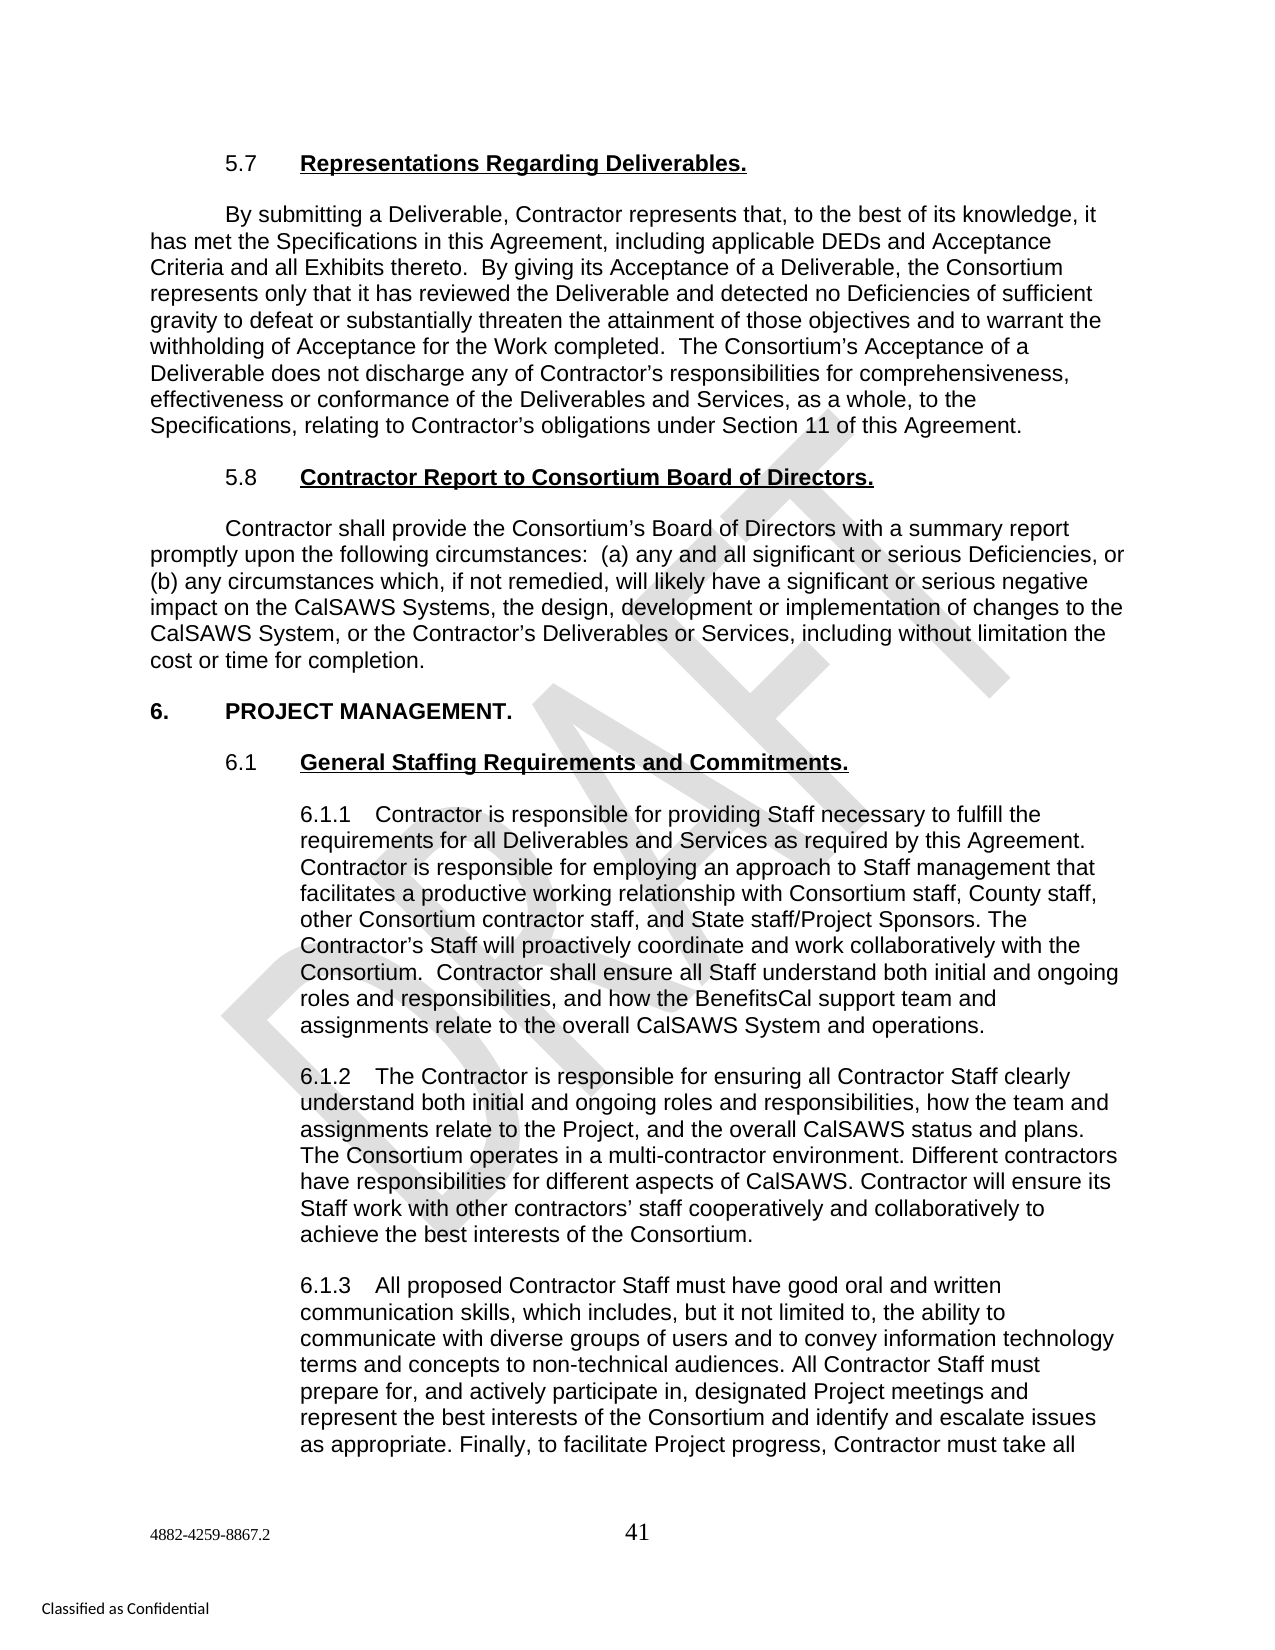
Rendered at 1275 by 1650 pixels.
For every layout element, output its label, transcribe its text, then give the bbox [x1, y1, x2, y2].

text Representations Regarding Deliverables. [225, 150, 1125, 176]
text Contractor is responsible for providing Staff necessary to fulfill the requirements for all Deliverables and Services as required by this Agreement. Contractor is responsible for employing an approach to Staff management that facilitates a productive working relationship with Consortium staff, County staff, other Consortium contractor staff, and State staff/Project Sponsors. The Contractor’s Staff will proactively coordinate and work collaboratively with the Consortium. Contractor shall ensure all Staff understand both initial and ongoing roles and responsibilities, and how the BenefitsCal support team and assignments relate to the overall CalSAWS System and operations. [300, 801, 1125, 1038]
text Contractor shall provide the Consortium’s Board of Directors with a summary report promptly upon the following circumstances: (a) any and all significant or serious Deficiencies, or (b) any circumstances which, if not remedied, will likely have a significant or serious negative impact on the CalSAWS Systems, the design, development or implementation of changes to the CalSAWS System, or the Contractor’s Deliverables or Services, including without limitation the cost or time for completion. [150, 515, 1125, 673]
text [300, 1272, 1125, 1457]
text The Contractor is responsible for ensuring all Contractor Staff clearly understand both initial and ongoing roles and responsibilities, how the team and assignments relate to the Project, and the overall CalSAWS status and plans. The Consortium operates in a multi-contractor environment. Different contractors have responsibilities for different aspects of CalSAWS. Contractor will ensure its Staff work with other contractors’ staff cooperatively and collaboratively to achieve the best interests of the Consortium. [300, 1063, 1125, 1247]
text General Staffing Requirements and Commitments. [225, 749, 1125, 776]
text Contractor Report to Consortium Board of Directors. [225, 463, 1125, 490]
text PROJECT MANAGEMENT. [150, 698, 1125, 724]
text By submitting a Deliverable, Contractor represents that, to the best of its knowledge, it has met the Specifications in this Agreement, including applicable DEDs and Acceptance Criteria and all Exhibits thereto. By giving its Acceptance of a Deliverable, the Consortium represents only that it has reviewed the Deliverable and detected no Deficiencies of sufficient gravity to defeat or substantially threaten the attainment of those objectives and to warrant the withholding of Acceptance for the Work completed. The Consortium’s Acceptance of a Deliverable does not discharge any of Contractor’s responsibilities for comprehensiveness, effectiveness or conformance of the Deliverables and Services, as a whole, to the Specifications, relating to Contractor’s obligations under Section 11 of this Agreement. [150, 201, 1125, 438]
